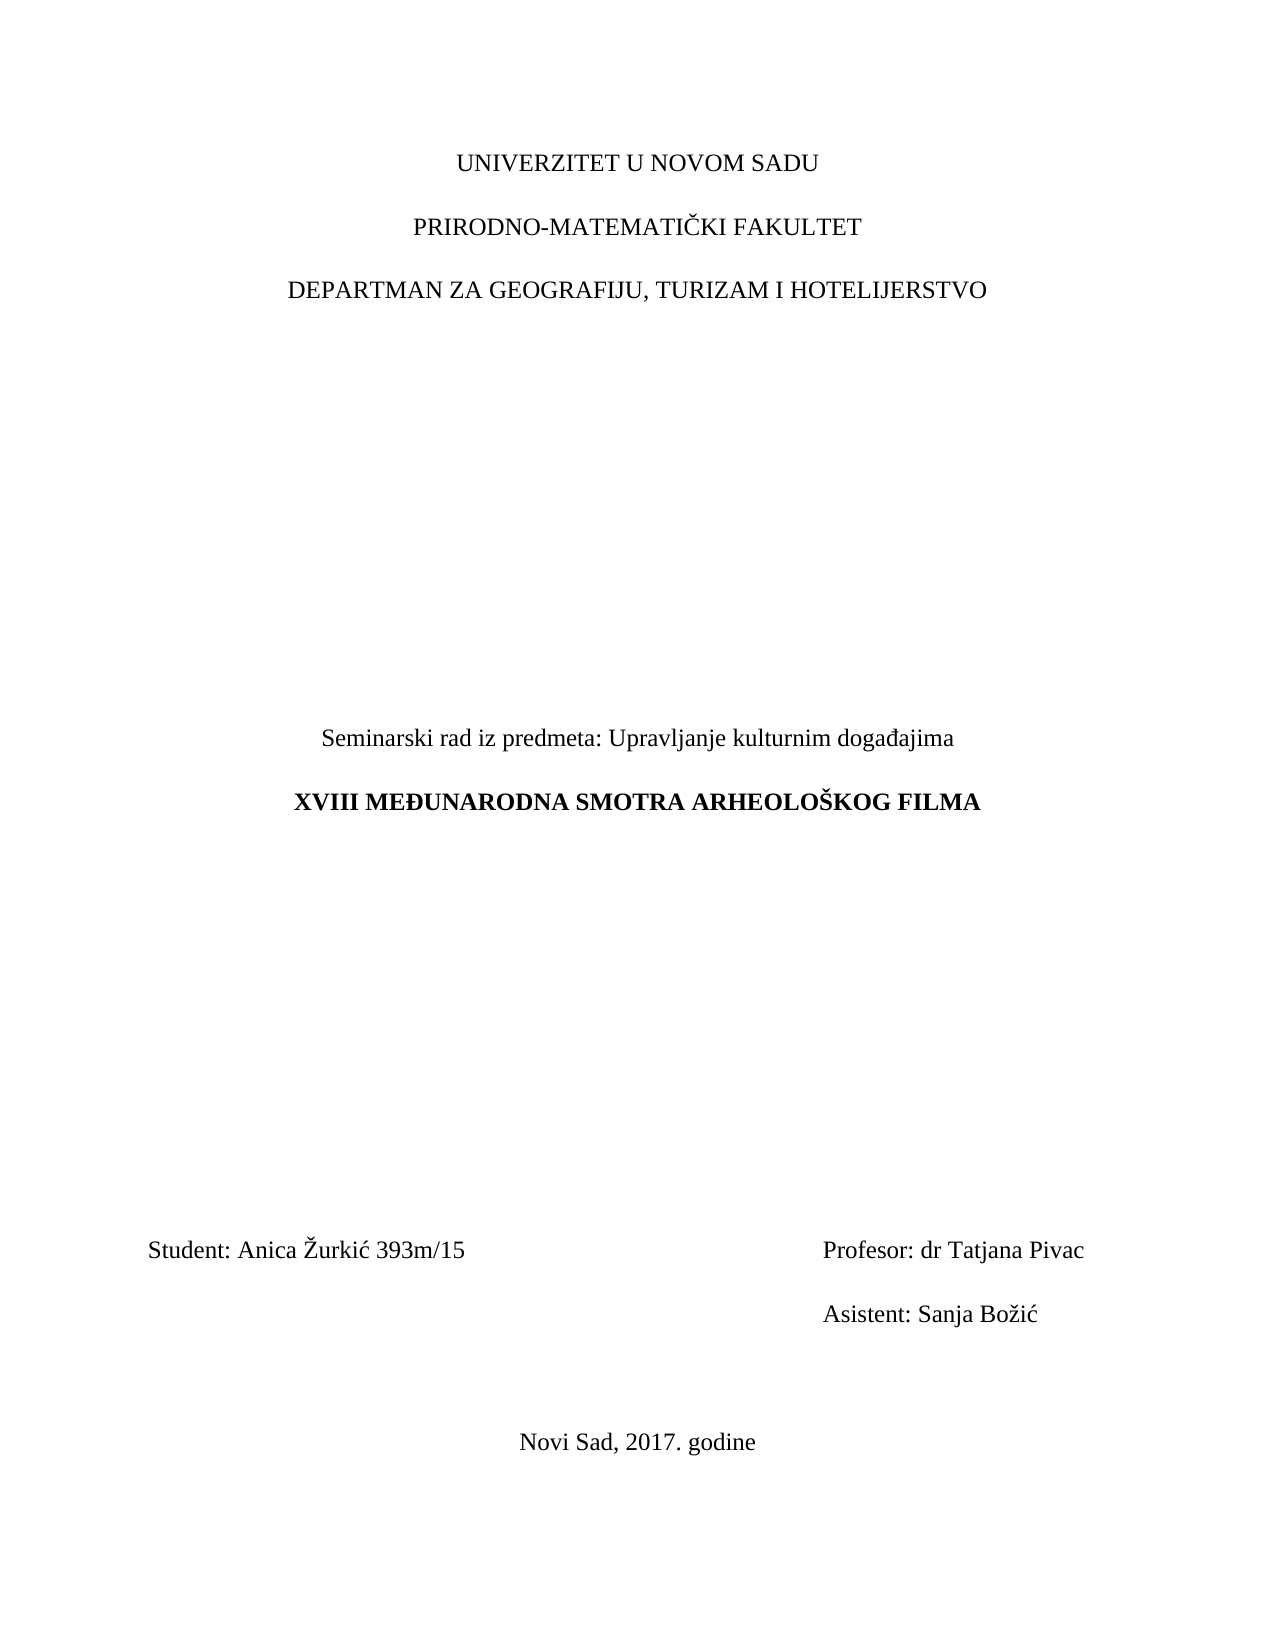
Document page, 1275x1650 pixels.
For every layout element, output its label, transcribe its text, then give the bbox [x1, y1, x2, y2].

text XVIII MEĐUNARODNA SMOTRA ARHEOLOŠKOG FILMA [148, 787, 1127, 816]
text DEPARTMAN ZA GEOGRAFIJU, TURIZAM I HOTELIJERSTVO [148, 276, 1127, 304]
text PRIRODNO-MATEMATIČKI FAKULTET [148, 212, 1127, 240]
text Student: Anica Žurkić 393m/15 Profesor: dr Tatjana Pivac [148, 1235, 1127, 1264]
text UNIVERZITET U NOVOM SADU [148, 148, 1127, 176]
text Seminarski rad iz predmeta: Upravljanje kulturnim događajima [148, 723, 1127, 752]
text Asistent: Sanja Božić [148, 1299, 1127, 1328]
text Novi Sad, 2017. godine [148, 1427, 1127, 1456]
